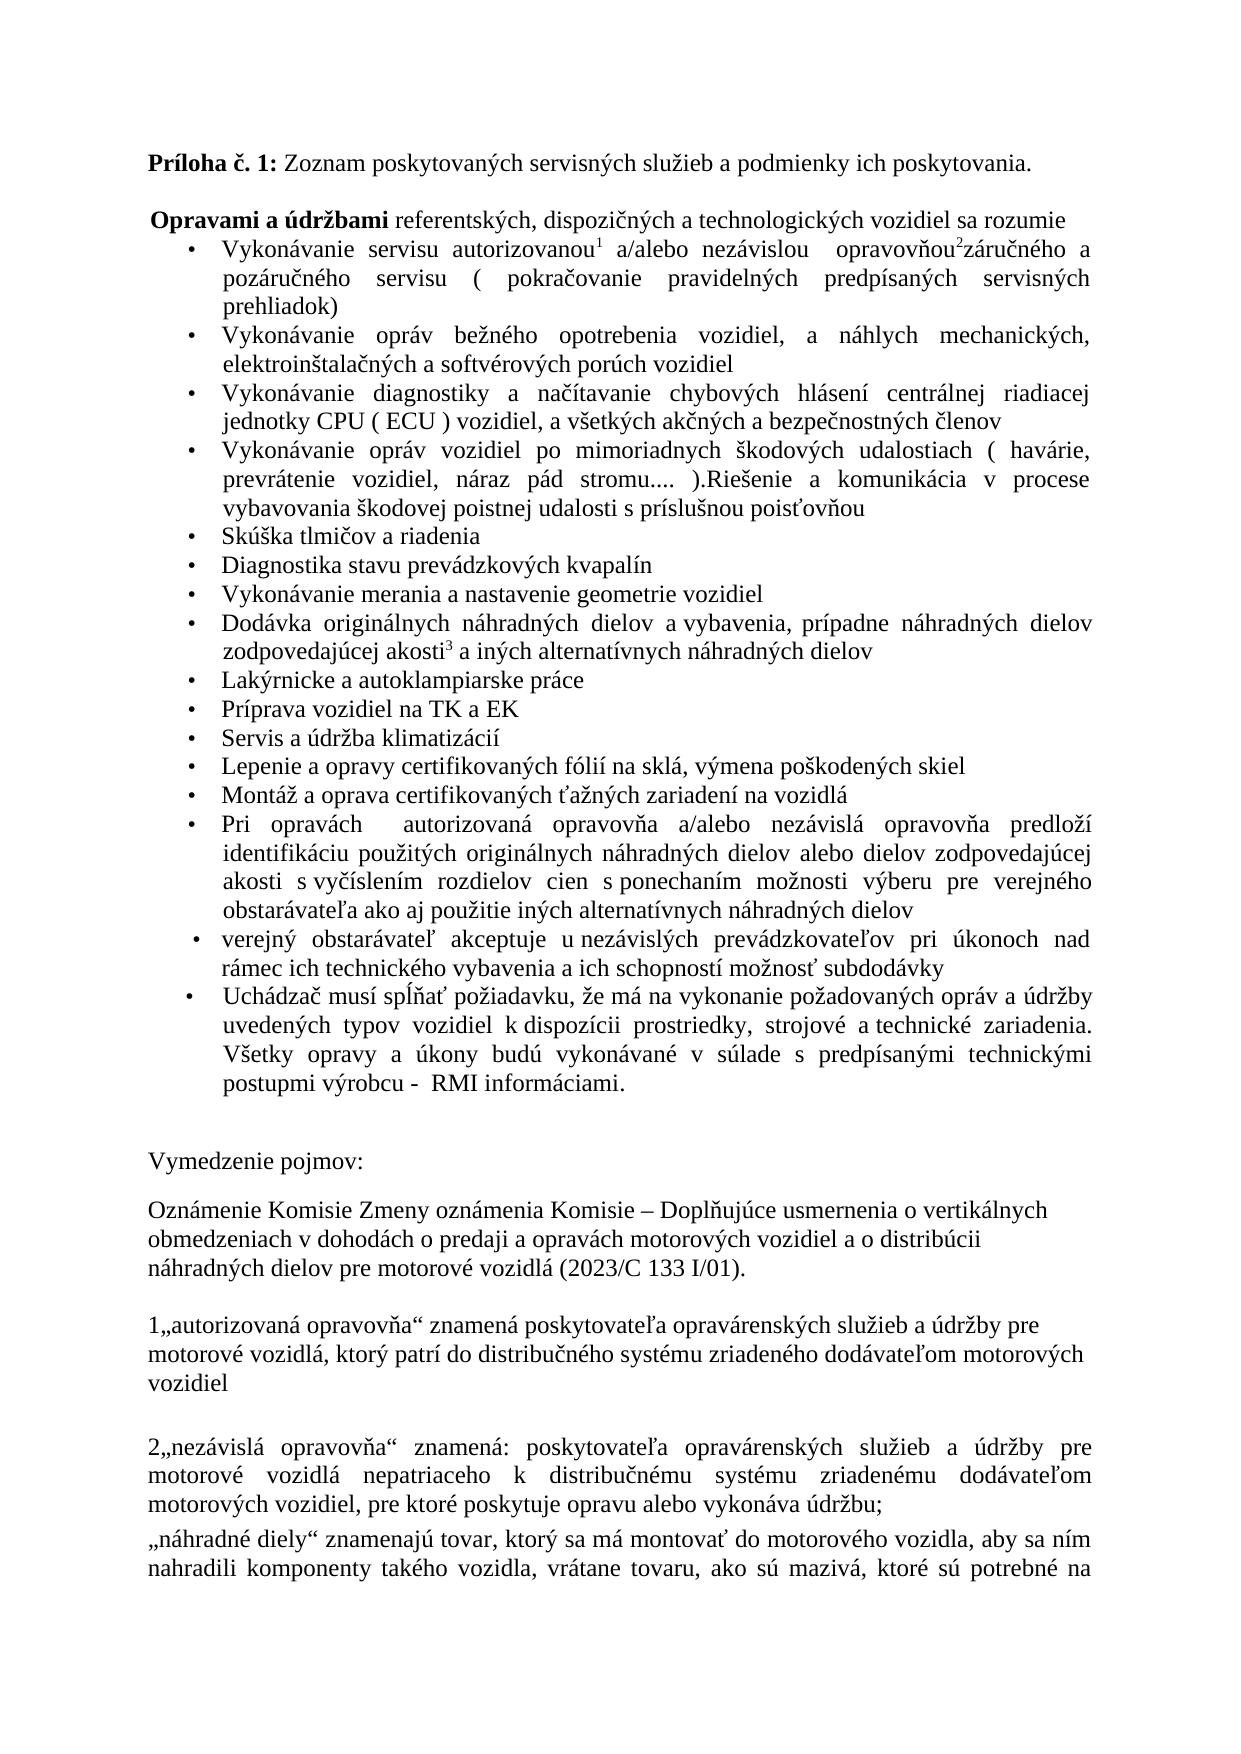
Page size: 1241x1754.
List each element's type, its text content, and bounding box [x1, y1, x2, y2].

list Vykonávanie diagnostiky a načítavanie chybových hlásení centrálnej riadiacej jednotky CPU ( ECU ) vozidiel, a všetkých akčných a bezpečnostných členov [187, 378, 1091, 435]
list Vykonávanie servisu autorizovanou1 a/alebo nezávislou opravovňou2záručného a pozáručného servisu ( pokračovanie pravidelných predpísaných servisných prehliadok) [187, 234, 1091, 320]
list Uchádzač musí spĺňať požiadavku, že má na vykonanie požadovaných opráv a údržby uvedených typov vozidiel k dispozícii prostriedky, strojové a technické zariadenia. Všetky opravy a úkony budú vykonávané v súlade s predpísanými technickými postupmi výrobcu - RMI informáciami. [185, 981, 1093, 1096]
list Servis a údržba klimatizácií [187, 723, 1093, 751]
text 2„nezávislá opravovňa“ znamená: poskytovateľa opravárenských služieb a údržby pre motorové vozidlá nepatriaceho k distribučnému systému zriadenému dodávateľom motorových vozidiel, pre ktoré poskytuje opravu alebo vykonáva údržbu; [148, 1432, 1093, 1518]
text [148, 1524, 1093, 1582]
list Lakýrnicke a autoklampiarske práce [187, 665, 1093, 694]
list Pri opravách autorizovaná opravovňa a/alebo nezávislá opravovňa predloží identifikáciu použitých originálnych náhradných dielov alebo dielov zodpovedajúcej akosti s vyčíslením rozdielov cien s ponechaním možnosti výberu pre verejného obstarávateľa ako aj použitie iných alternatívnych náhradných dielov [187, 809, 1093, 924]
text Opravami a údržbami referentských, dispozičných a technologických vozidiel sa rozumie [150, 205, 1093, 234]
text Oznámenie Komisie Zmeny oznámenia Komisie – Doplňujúce usmernenia o vertikálnych obmedzeniach v dohodách o predaji a opravách motorových vozidiel a o distribúcii náhradných dielov pre motorové vozidlá (2023/C 133 I/01). [148, 1196, 1093, 1282]
text Príloha č. 1: Zoznam poskytovaných servisných služieb a podmienky ich poskytovania. [148, 148, 1093, 176]
list Vykonávanie opráv vozidiel po mimoriadnych škodových udalostiach ( havárie, prevrátenie vozidiel, náraz pád stromu.... ).Riešenie a komunikácia v procese vybavovania škodovej poistnej udalosti s príslušnou poisťovňou [187, 435, 1091, 521]
list Diagnostika stavu prevádzkových kvapalín [187, 550, 1091, 579]
list Skúška tlmičov a riadenia [187, 521, 1091, 550]
list Vykonávanie merania a nastavenie geometrie vozidiel [187, 579, 1093, 608]
list Vykonávanie opráv bežného opotrebenia vozidiel, a náhlych mechanických, elektroinštalačných a softvérových porúch vozidiel [187, 320, 1091, 378]
text Vymedzenie pojmov: [148, 1146, 1093, 1175]
list verejný obstarávateľ akceptuje u nezávislých prevádzkovateľov pri úkonoch nad rámec ich technického vybavenia a ich schopností možnosť subdodávky [192, 924, 1091, 981]
list Dodávka originálnych náhradných dielov a vybavenia, prípadne náhradných dielov zodpovedajúcej akosti3 a iných alternatívnych náhradných dielov [187, 608, 1093, 665]
text 1„autorizovaná opravovňa“ znamená poskytovateľa opravárenských služieb a údržby pre motorové vozidlá, ktorý patrí do distribučného systému zriadeného dodávateľom motorových vozidiel [148, 1311, 1093, 1397]
list Príprava vozidiel na TK a EK [187, 694, 1093, 723]
list Lepenie a opravy certifikovaných fólií na sklá, výmena poškodených skiel [187, 751, 1093, 780]
list Montáž a oprava certifikovaných ťažných zariadení na vozidlá [187, 780, 1093, 809]
